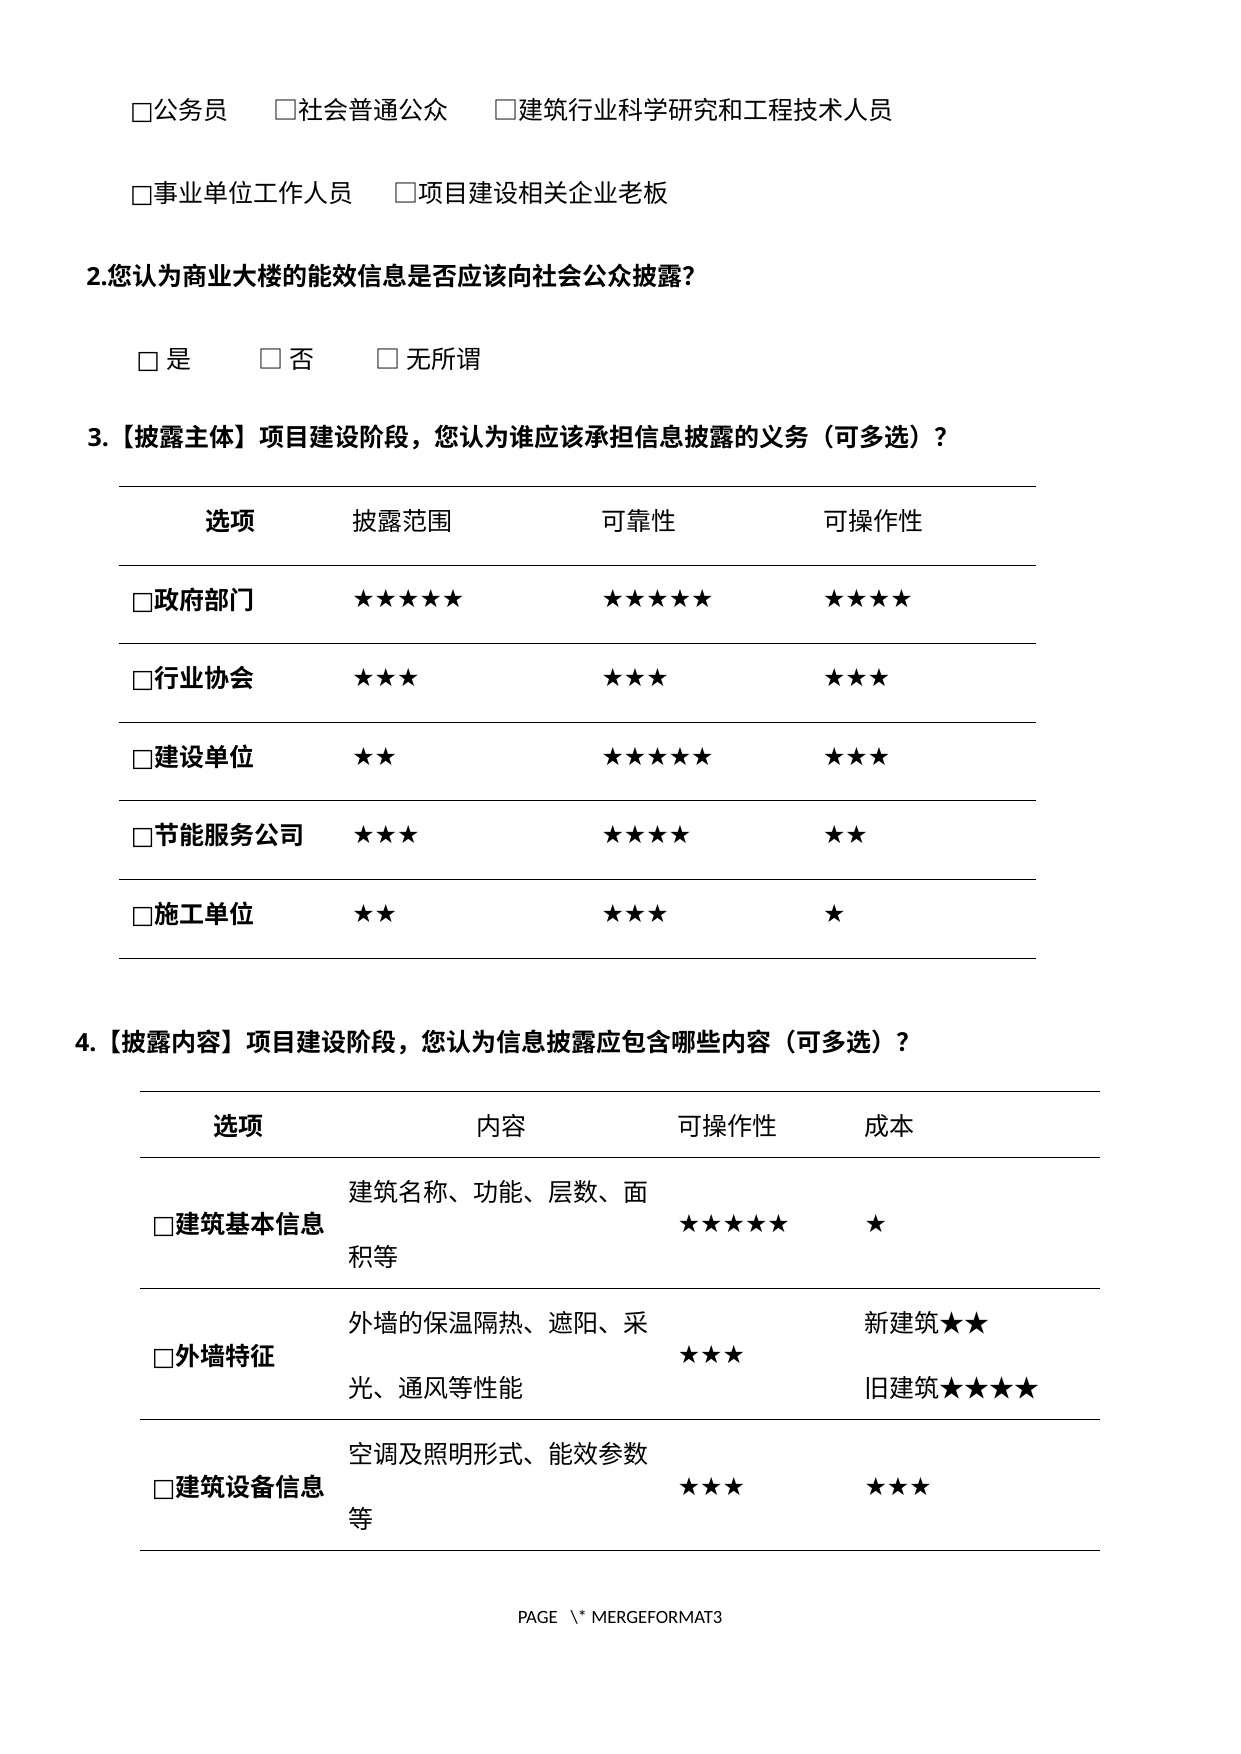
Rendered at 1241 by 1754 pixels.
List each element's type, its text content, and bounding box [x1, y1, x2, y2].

table_cell ★★★ [590, 880, 812, 957]
table_header 披露范围 [341, 487, 590, 565]
text 3.【披露主体】项目建设阶段，您认为谁应该承担信息披露的义务（可多选）？ [75, 403, 1165, 468]
table_cell ★ [812, 880, 1036, 957]
table_cell ★★★ [853, 1420, 1100, 1550]
table_header 可靠性 [590, 487, 812, 565]
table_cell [75, 76, 1189, 403]
table_cell ★★★★★ [590, 723, 812, 800]
table_cell ★★ [341, 880, 590, 957]
table_cell □建筑设备信息 [140, 1420, 337, 1550]
table_cell ★★★★★ [590, 566, 812, 643]
table_cell ★★ [341, 723, 590, 800]
table_cell ★★★ [812, 723, 1036, 800]
table_cell □建筑基本信息 [140, 1158, 337, 1288]
table_cell ★ [853, 1158, 1100, 1288]
table_header 成本 [853, 1092, 1100, 1157]
table_cell ★★★ [590, 644, 812, 722]
table_cell ★★★★★ [341, 566, 590, 643]
table_cell ★★ [812, 801, 1036, 879]
table_cell ★★★★ [812, 566, 1036, 643]
table_cell □政府部门 [119, 566, 341, 643]
table_cell □节能服务公司 [119, 801, 341, 879]
table_cell □施工单位 [119, 880, 341, 957]
table_cell □建设单位 [119, 723, 341, 800]
table_cell 建筑名称、功能、层数、面积等 [337, 1158, 666, 1288]
table_header 可操作性 [812, 487, 1036, 565]
table_cell ★★★ [666, 1289, 853, 1419]
table_cell ★★★★★ [666, 1158, 853, 1288]
table_cell □行业协会 [119, 644, 341, 722]
table_cell 空调及照明形式、能效参数等 [337, 1420, 666, 1550]
table_cell ★★★ [812, 644, 1036, 722]
table_header 可操作性 [666, 1092, 853, 1157]
table_cell 新建筑★★ 旧建筑★★★★ [853, 1289, 1100, 1419]
table_header 选项 [119, 487, 341, 565]
table_cell ★★★ [341, 801, 590, 879]
table_cell ★★★★ [590, 801, 812, 879]
table_cell 外墙的保温隔热、遮阳、采光、通风等性能 [337, 1289, 666, 1419]
table_cell □外墙特征 [140, 1289, 337, 1419]
table_cell ★★★ [341, 644, 590, 722]
table_header 选项 [140, 1092, 337, 1157]
table_cell ★★★ [666, 1420, 853, 1550]
table_header 内容 [337, 1092, 666, 1157]
text 4.【披露内容】项目建设阶段，您认为信息披露应包含哪些内容（可多选）？ [75, 1008, 1165, 1073]
